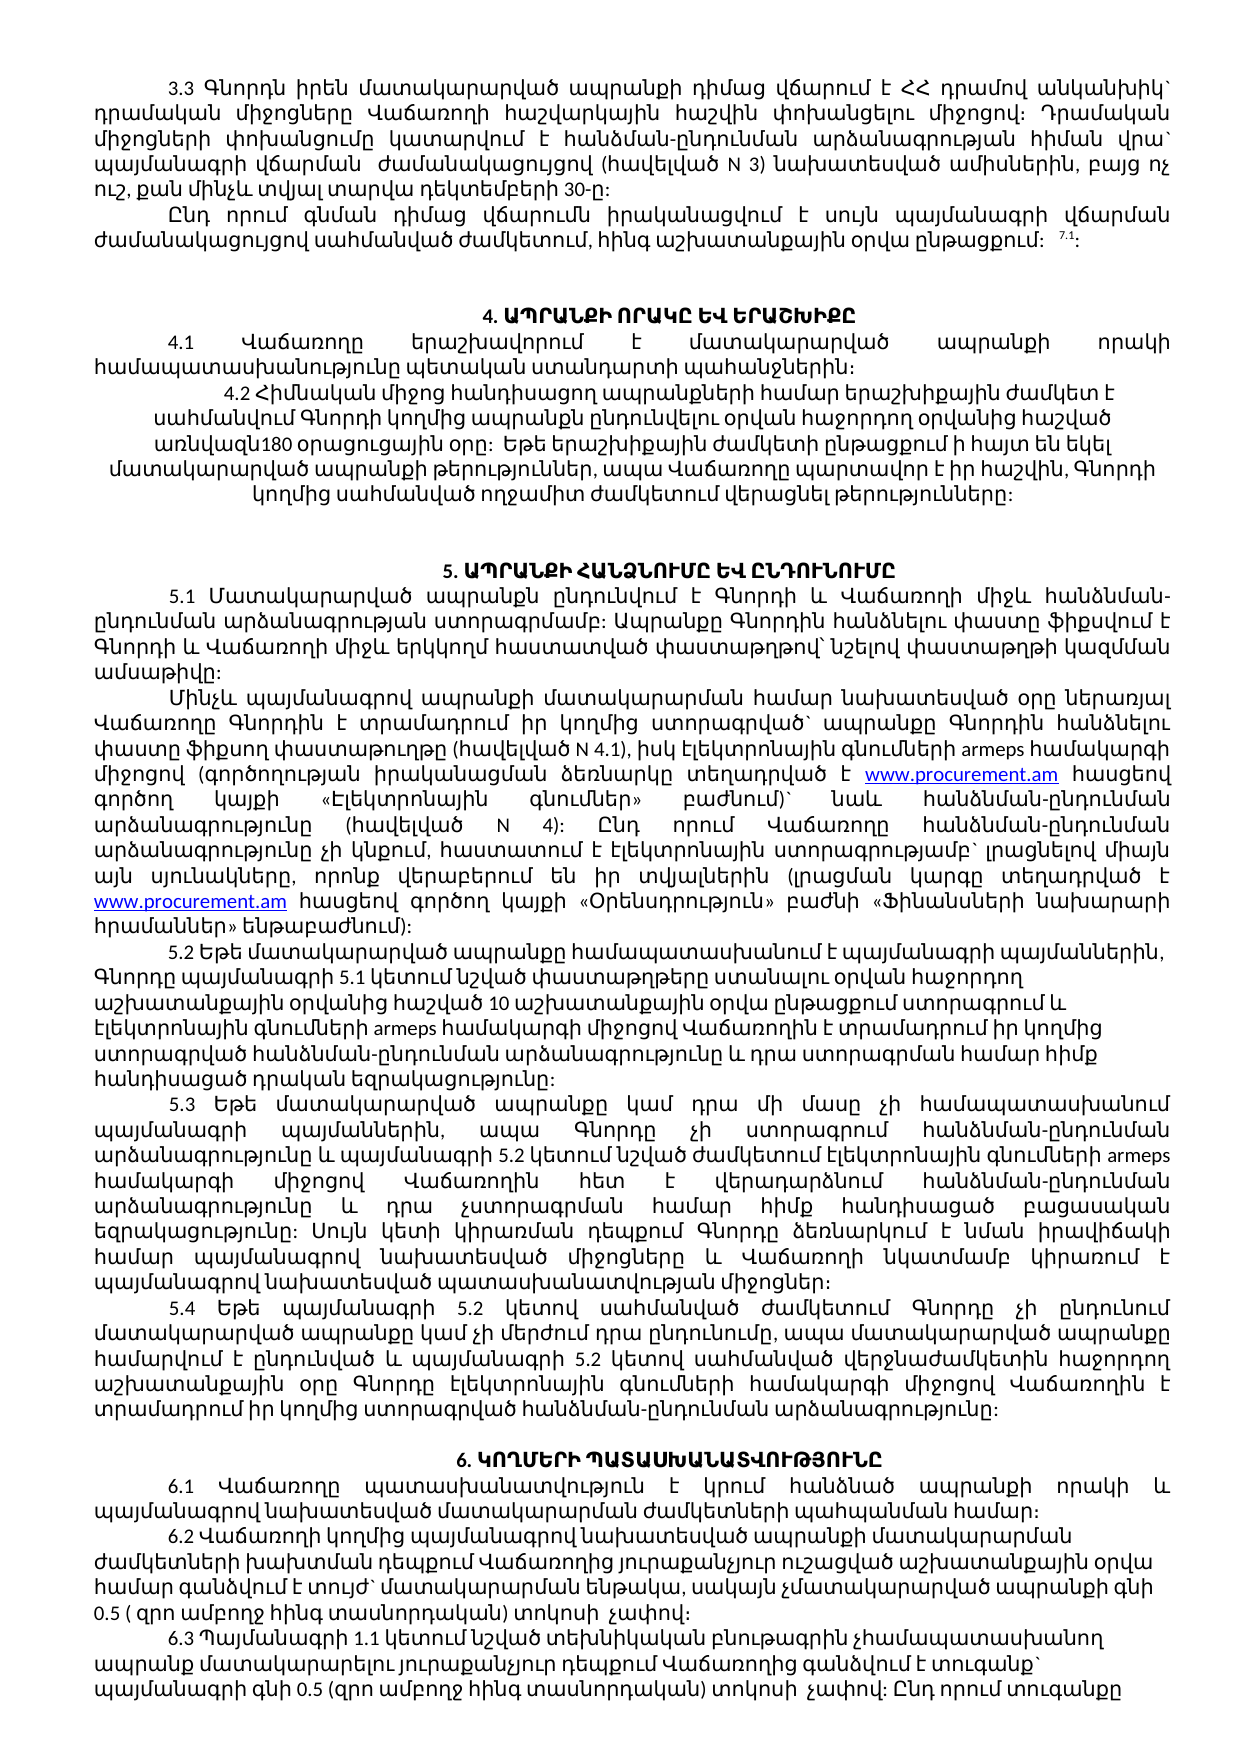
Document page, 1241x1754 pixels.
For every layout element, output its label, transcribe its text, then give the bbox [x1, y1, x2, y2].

text 6.1 Վաճառողը պատասխանատվություն է կրում հանձնած ապրանքի որակի և պայմանագրով նախատեսված մատակարարման ժամկետների պահպանման համար։ [94, 1473, 1171, 1524]
text 3.3 Գնորդն իրեն մատակարարված ապրանքի դիմաց վճարում է ՀՀ դրամով անկանխիկ` դրամական միջոցները Վաճառողի հաշվարկային հաշվին փոխանցելու միջոցով։ Դրամական միջոցների փոխանցումը կատարվում է հանձման-ընդունման արձանագրության հիման վրա` պայմանագրի վճարման ժամանակացույցով (հավելված N 3) նախատեսված ամիսներին, բայց ոչ ուշ, քան մինչև տվյալ տարվա դեկտեմբերի 30-ը: [94, 75, 1171, 202]
text 5.4 Եթե պայմանագրի 5.2 կետով սահմանված ժամկետում Գնորդը չի ընդունում մատակարարված ապրանքը կամ չի մերժում դրա ընդունումը, ապա մատակարարված ապրանքը համարվում է ընդունված և պայմանագրի 5.2 կետով սահմանված վերջնաժամկետին հաջորդող աշխատանքային օրը Գնորդը էլեկտրոնային գնումների համակարգի միջոցով Վաճառողին է տրամադրում իր կողմից ստորագրված հանձնման-ընդունման արձանագրությունը: [94, 1295, 1171, 1422]
text 4.1 Վաճառողը երաշխավորում է մատակարարված ապրանքի որակի համապատասխանությունը պետական ստանդարտի պահանջներին։ [94, 329, 1171, 380]
text 5.2 Եթե մատակարարված ապրանքը համապատասխանում է պայմանագրի պայմաններին, Գնորդը պայմանագրի 5.1 կետում նշված փաստաթղթերը ստանալու օրվան հաջորդող աշխատանքային օրվանից հաշված 10 աշխատանքային օրվա ընթացքում ստորագրում և էլեկտրոնային գնումների armeps համակարգի միջոցով Վաճառողին է տրամադրում իր կողմից ստորագրված հանձնման-ընդունման արձանագրությունը և դրա ստորագրման համար հիմք հանդիսացած դրական եզրակացությունը: [94, 939, 1171, 1092]
text 5.3 Եթե մատակարարված ապրանքը կամ դրա մի մասը չի համապատասխանում պայմանագրի պայմաններին, ապա Գնորդը չի ստորագրում հանձնման-ընդունման արձանագրությունը և պայմանագրի 5.2 կետում նշված ժամկետում էլեկտրոնային գնումների armeps համակարգի միջոցով Վաճառողին հետ է վերադարձնում հանձնման-ընդունման արձանագրությունը և դրա չստորագրման համար հիմք հանդիսացած բացասական եզրակացությունը: Սույն կետի կիրառման դեպքում Գնորդը ձեռնարկում է նման իրավիճակի համար պայմանագրով նախատեսված միջոցները և Վաճառողի նկատմամբ կիրառում է պայմանագրով նախատեսված պատասխանատվության միջոցներ։ [94, 1092, 1171, 1295]
text Մինչև պայմանագրով ապրանքի մատակարարման համար նախատեսված օրը ներառյալ Վաճառողը Գնորդին է տրամադրում իր կողմից ստորագրված` ապրանքը Գնորդին հանձնելու փաստը ֆիքսող փաստաթուղթը (հավելված N 4.1), իսկ էլեկտրոնային գնումների armeps համակարգի միջոցով (գործողության իրականացման ձեռնարկը տեղադրված է www.procurement.am հասցեով գործող կայքի «Էլեկտրոնային գնումներ» բաժնում)` նաև հանձնման-ընդունման արձանագրությունը (հավելված N 4): Ընդ որում Վաճառողը հանձնման-ընդունման արձանագրությունը չի կնքում, հաստատում է էլեկտրոնային ստորագրությամբ` լրացնելով միայն այն սյունակները, որոնք վերաբերում են իր տվյալներին (լրացման կարգը տեղադրված է www.procurement.am հասցեով գործող կայքի «Օրենսդրություն» բաժնի «Ֆինանսների նախարարի հրամաններ» ենթաբաժնում): [94, 685, 1171, 939]
text 6. ԿՈՂՄԵՐԻ ՊԱՏԱՍԽԱՆԱՏՎՈՒԹՅՈՒՆԸ [94, 1447, 1171, 1473]
text Ընդ որում գնման դիմաց վճարումն իրականացվում է սույն պայմանագրի վճարման ժամանակացույցով սահմանված ժամկետում, հինգ աշխատանքային օրվա ընթացքում: 7.1: [94, 202, 1171, 253]
text 6.2 Վաճառողի կողմից պայմանագրով նախատեսված ապրանքի մատակարարման ժամկետների խախտման դեպքում Վաճառողից յուրաքանչյուր ուշացված աշխատանքային օրվա համար գանձվում է տույժ` մատակարարման ենթակա, սակայն չմատակարարված ապրանքի գնի 0.5 ( զրո ամբողջ հինգ տասնորդական) տոկոսի չափով։ [94, 1524, 1171, 1625]
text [94, 1625, 1171, 1702]
text 5. ԱՊՐԱՆՔԻ ՀԱՆՁՆՈՒՄԸ ԵՎ ԸՆԴՈՒՆՈՒՄԸ [94, 558, 1171, 583]
text 4. ԱՊՐԱՆՔԻ ՈՐԱԿԸ ԵՎ ԵՐԱՇԽԻՔԸ [94, 304, 1171, 329]
text 5.1 Մատակարարված ապրանքն ընդունվում է Գնորդի և Վաճառողի միջև հանձնման-ընդունման արձանագրության ստորագրմամբ: Ապրանքը Գնորդին հանձնելու փաստը ֆիքսվում է Գնորդի և Վաճառողի միջև երկկողմ հաստատված փաստաթղթով՝ նշելով փաստաթղթի կազմման ամսաթիվը: [94, 583, 1171, 685]
